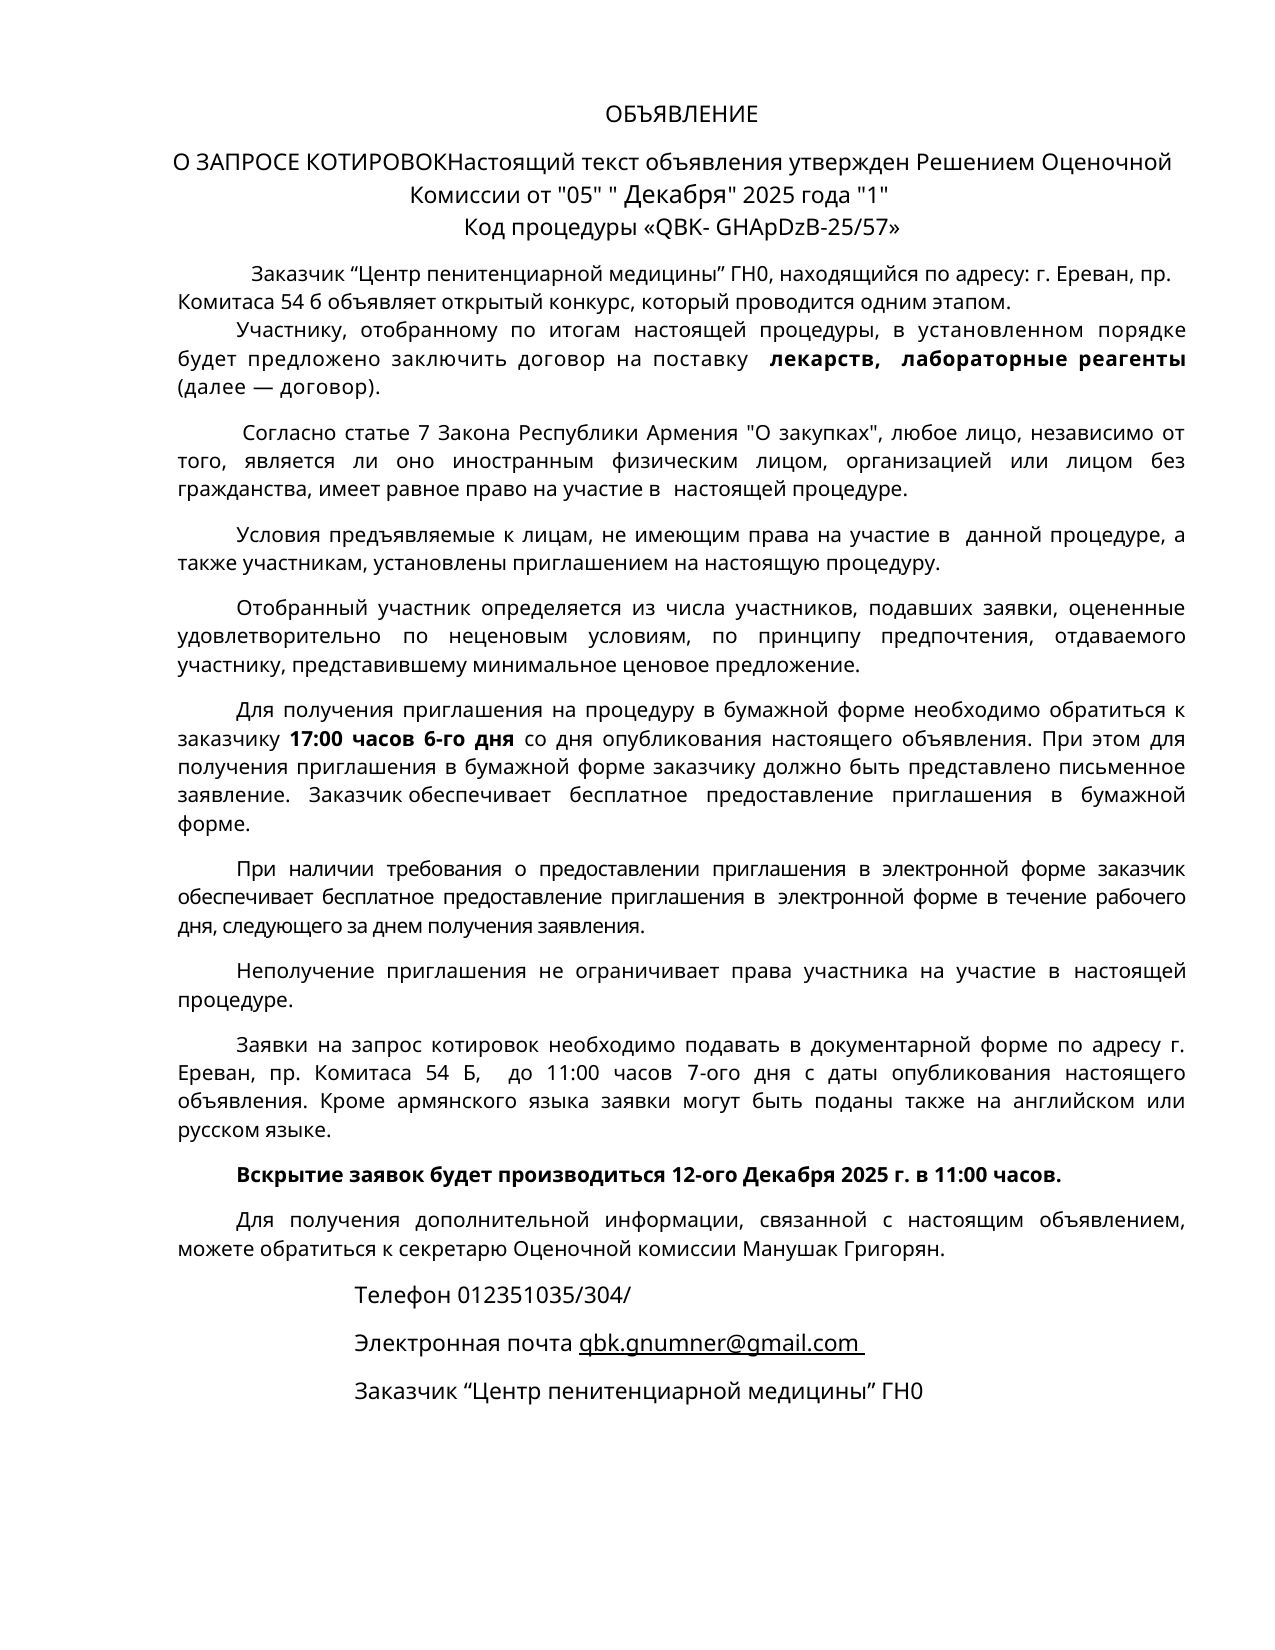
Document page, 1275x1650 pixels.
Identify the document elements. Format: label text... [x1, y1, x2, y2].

text Телефон 012351035/304/ [354, 1279, 1186, 1310]
text Электронная почта qbk.gnumner@gmail.com [354, 1327, 1186, 1358]
text Для получения приглашения на процедуру в бумажной форме необходимо обратиться к заказчику 17:00 часов 6-го дня со дня опубликования настоящего объявления. При этом для получения приглашения в бумажной форме заказчику должно быть представлено письменное заявление. Заказчик обеспечивает бесплатное предоставление приглашения в бумажной форме. [177, 695, 1186, 837]
text ОБЪЯВЛЕНИЕ [177, 97, 1186, 129]
text Участнику, отобранному по итогам настоящей процедуры, в установленном порядке будет предложено заключить договор на поставку лекарств, лабораторные реагенты (далее — договор). [177, 316, 1186, 401]
text Отобранный участник определяется из числа участников, подавших заявки, оцененные удовлетворительно по неценовым условиям, по принципу предпочтения, отдаваемого участнику, представившему минимальное ценовое предложение. [177, 593, 1186, 678]
text Заявки на запрос котировок необходимо подавать в документарной форме по адресу г. Ереван, пр. Комитаса 54 Б, до 11:00 часов 7-ого дня с даты опубликования настоящего объявления. Кроме армянского языка заявки могут быть поданы также на английском или русском языке. [177, 1030, 1186, 1143]
text Согласно статье 7 Закона Республики Армения "О закупках", любое лицо, независимо от того, является ли оно иностранным физическим лицом, организацией или лицом без гражданства, имеет равное право на участие в настоящей процедуре. [177, 418, 1186, 503]
text Код процедуры «QBK- GHApDzB-25/57» [177, 211, 1186, 242]
text Заказчик “Центр пенитенциарной медицины” ГН0, находящийся по адресу: г. Ереван, пр. Комитаса 54 б объявляет открытый конкурс, который проводится одним этапом. [177, 259, 1186, 316]
text Неполучение приглашения не ограничивает права участника на участие в настоящей процедуре. [177, 956, 1186, 1013]
text При наличии требования о предоставлении приглашения в электронной форме заказчик обеспечивает бесплатное предоставление приглашения в электронной форме в течение рабочего дня, следующего за днем получения заявления. [177, 854, 1186, 939]
text Вскрытие заявок будет производиться 12-ого Декабря 2025 г. в 11:00 часов. [177, 1160, 1186, 1189]
text Условия предъявляемые к лицам, не имеющим права на участие в данной процедуре, а также участникам, установлены приглашением на настоящую процедуру. [177, 520, 1186, 577]
text Для получения дополнительной информации, связанной с настоящим объявлением, можете обратиться к секретарю Оценочной комиссии Манушак Григорян. [177, 1205, 1186, 1262]
text Заказчик “Центр пенитенциарной медицины” ГН0 [354, 1375, 1186, 1406]
text О ЗАПРОСЕ КОТИРОВОКНастоящий текст объявления утвержден Решением Оценочной Комиссии от "05" " Декабря" 2025 года "1" [112, 145, 1186, 211]
